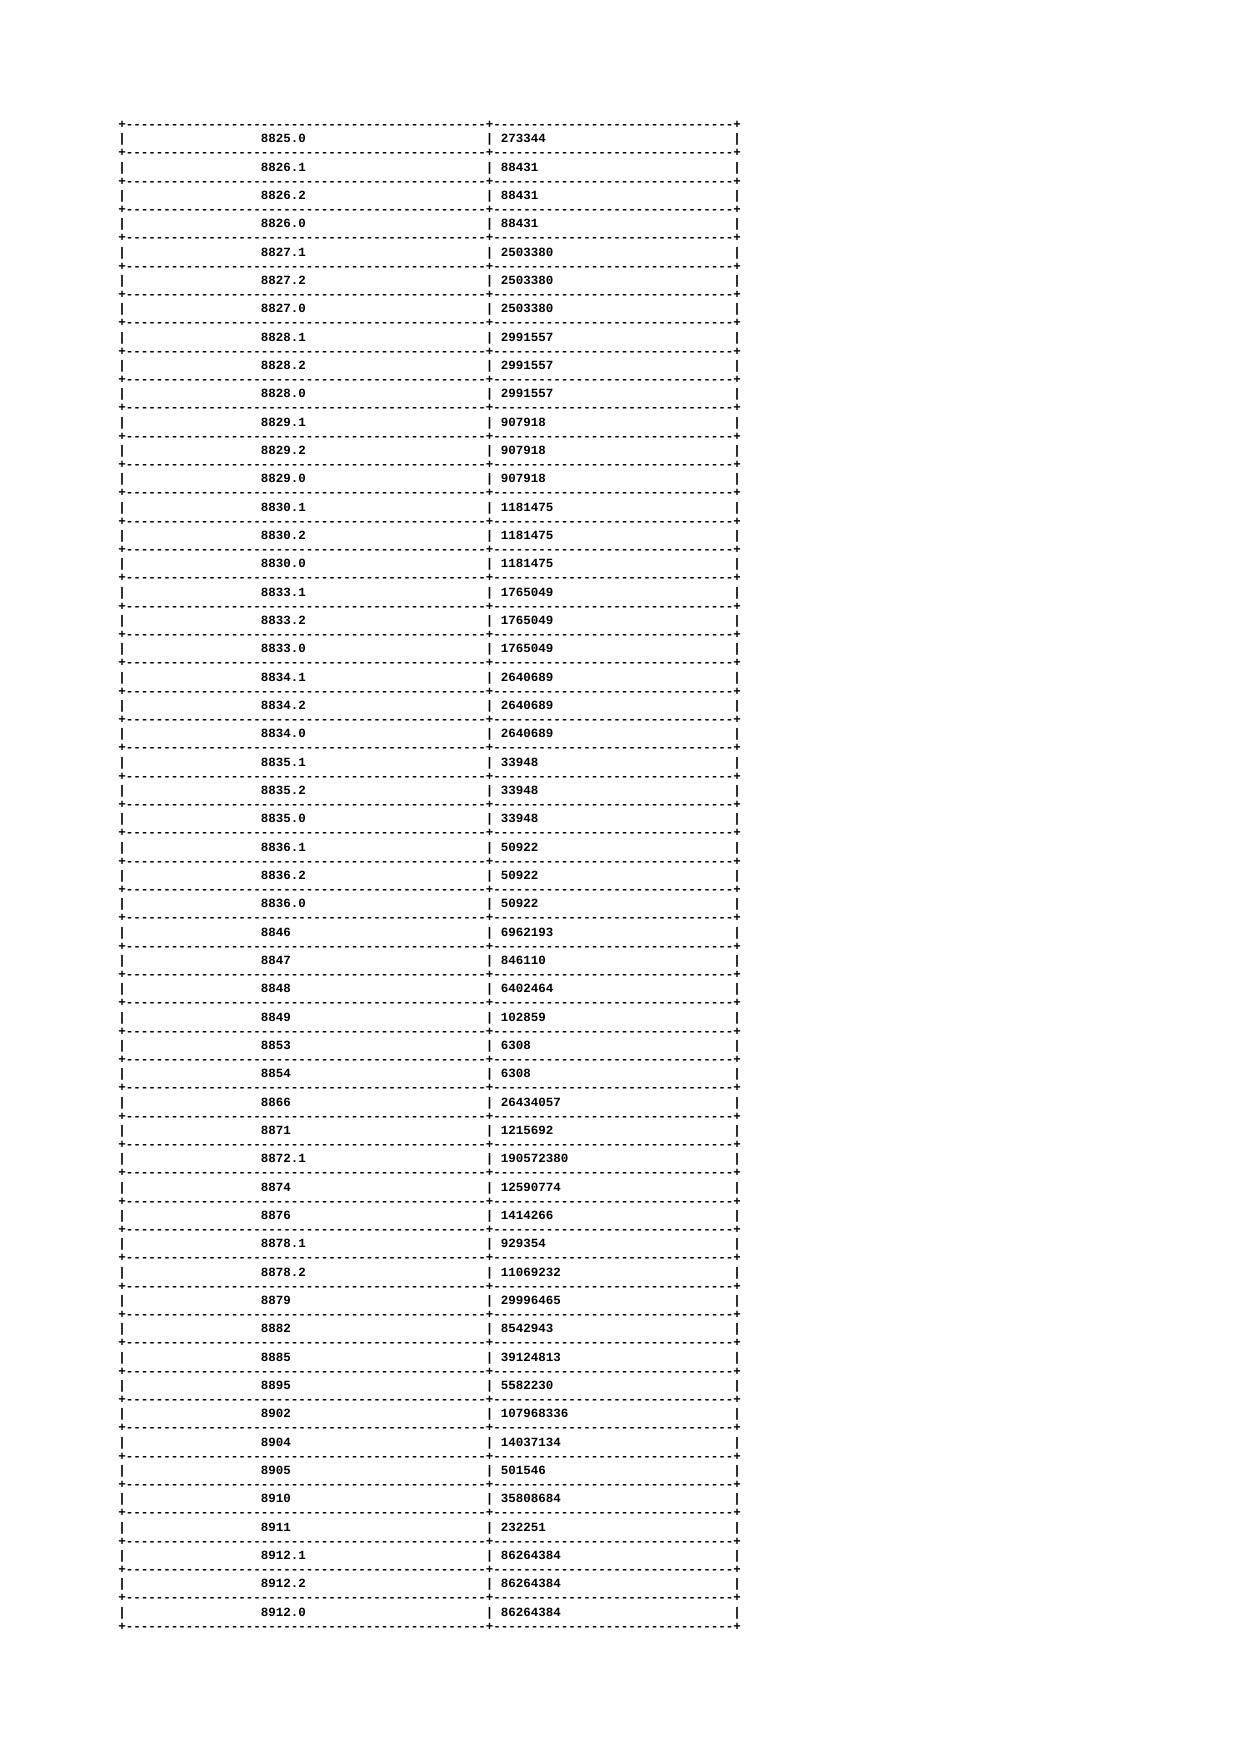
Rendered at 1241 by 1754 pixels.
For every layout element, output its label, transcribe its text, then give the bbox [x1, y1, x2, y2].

text | 8826.0 | 88431 | [118, 217, 1122, 231]
text +------------------------------------------------+--------------------------------+ [118, 401, 1122, 416]
text | 8911 | 232251 | [118, 1521, 1122, 1535]
text +------------------------------------------------+--------------------------------+ [118, 685, 1122, 699]
text +------------------------------------------------+--------------------------------+ [118, 543, 1122, 557]
text +------------------------------------------------+--------------------------------+ [118, 430, 1122, 444]
text +------------------------------------------------+--------------------------------+ [118, 1138, 1122, 1152]
text | 8905 | 501546 | [118, 1464, 1122, 1478]
text | 8912.1 | 86264384 | [118, 1549, 1122, 1563]
text | 8830.0 | 1181475 | [118, 557, 1122, 571]
text +------------------------------------------------+--------------------------------+ [118, 911, 1122, 926]
text +------------------------------------------------+--------------------------------+ [118, 1251, 1122, 1266]
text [118, 175, 1122, 189]
text +------------------------------------------------+--------------------------------+ [118, 515, 1122, 529]
text | 8878.1 | 929354 | [118, 1237, 1122, 1251]
text +------------------------------------------------+--------------------------------+ [118, 996, 1122, 1011]
text | 8830.2 | 1181475 | [118, 529, 1122, 543]
text +------------------------------------------------+--------------------------------+ [118, 713, 1122, 727]
text +------------------------------------------------+--------------------------------+ [118, 1336, 1122, 1351]
text | 8910 | 35808684 | [118, 1492, 1122, 1506]
text +------------------------------------------------+--------------------------------+ [118, 1450, 1122, 1464]
text +------------------------------------------------+--------------------------------+ [118, 1478, 1122, 1492]
text +------------------------------------------------+--------------------------------+ [118, 1110, 1122, 1124]
text | 8882 | 8542943 | [118, 1322, 1122, 1336]
text | 8830.1 | 1181475 | [118, 501, 1122, 515]
text | 8828.1 | 2991557 | [118, 331, 1122, 345]
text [118, 118, 1122, 132]
text | 8834.1 | 2640689 | [118, 671, 1122, 685]
text | 8825.0 | 273344 | [118, 132, 1122, 146]
text +------------------------------------------------+--------------------------------+ [118, 883, 1122, 897]
text | 8833.2 | 1765049 | [118, 614, 1122, 628]
text | 8834.2 | 2640689 | [118, 699, 1122, 713]
text | 8833.1 | 1765049 | [118, 586, 1122, 600]
text | 8835.1 | 33948 | [118, 756, 1122, 770]
text | 8828.2 | 2991557 | [118, 359, 1122, 373]
text +------------------------------------------------+--------------------------------+ [118, 656, 1122, 671]
text | 8836.2 | 50922 | [118, 869, 1122, 883]
text +------------------------------------------------+--------------------------------+ [118, 1393, 1122, 1407]
text +------------------------------------------------+--------------------------------+ [118, 1195, 1122, 1209]
text | 8912.2 | 86264384 | [118, 1577, 1122, 1591]
text | 8836.1 | 50922 | [118, 841, 1122, 855]
text +------------------------------------------------+--------------------------------+ [118, 571, 1122, 586]
text | 8829.1 | 907918 | [118, 416, 1122, 430]
text +------------------------------------------------+--------------------------------+ [118, 855, 1122, 869]
text +------------------------------------------------+--------------------------------+ [118, 770, 1122, 784]
text +------------------------------------------------+--------------------------------+ [118, 1308, 1122, 1322]
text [118, 1620, 1122, 1634]
text +------------------------------------------------+--------------------------------+ [118, 826, 1122, 841]
text +------------------------------------------------+--------------------------------+ [118, 1506, 1122, 1521]
text | 8853 | 6308 | [118, 1039, 1122, 1053]
text | 8854 | 6308 | [118, 1067, 1122, 1081]
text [118, 146, 1122, 161]
text | 8827.0 | 2503380 | [118, 302, 1122, 316]
text | 8879 | 29996465 | [118, 1294, 1122, 1308]
text | 8829.0 | 907918 | [118, 472, 1122, 486]
text +------------------------------------------------+--------------------------------+ [118, 203, 1122, 217]
text +------------------------------------------------+--------------------------------+ [118, 1421, 1122, 1436]
text | 8835.2 | 33948 | [118, 784, 1122, 798]
text +------------------------------------------------+--------------------------------+ [118, 1223, 1122, 1237]
text +------------------------------------------------+--------------------------------+ [118, 458, 1122, 472]
text | 8872.1 | 190572380 | [118, 1152, 1122, 1166]
text | 8826.2 | 88431 | [118, 189, 1122, 203]
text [118, 1563, 1122, 1577]
text | 8846 | 6962193 | [118, 926, 1122, 940]
text +------------------------------------------------+--------------------------------+ [118, 345, 1122, 359]
text | 8848 | 6402464 | [118, 982, 1122, 996]
text +------------------------------------------------+--------------------------------+ [118, 316, 1122, 331]
text +------------------------------------------------+--------------------------------+ [118, 486, 1122, 501]
text +------------------------------------------------+--------------------------------+ [118, 940, 1122, 954]
text | 8834.0 | 2640689 | [118, 727, 1122, 741]
text | 8827.2 | 2503380 | [118, 274, 1122, 288]
text +------------------------------------------------+--------------------------------+ [118, 968, 1122, 982]
text +------------------------------------------------+--------------------------------+ [118, 231, 1122, 246]
text | 8833.0 | 1765049 | [118, 642, 1122, 656]
text | 8827.1 | 2503380 | [118, 246, 1122, 260]
text +------------------------------------------------+--------------------------------+ [118, 260, 1122, 274]
text | 8885 | 39124813 | [118, 1351, 1122, 1365]
text | 8871 | 1215692 | [118, 1124, 1122, 1138]
text | 8835.0 | 33948 | [118, 812, 1122, 826]
text +------------------------------------------------+--------------------------------+ [118, 1166, 1122, 1181]
text | 8912.0 | 86264384 | [118, 1606, 1122, 1620]
text | 8847 | 846110 | [118, 954, 1122, 968]
text | 8874 | 12590774 | [118, 1181, 1122, 1195]
text | 8829.2 | 907918 | [118, 444, 1122, 458]
text | 8849 | 102859 | [118, 1011, 1122, 1025]
text | 8866 | 26434057 | [118, 1096, 1122, 1110]
text +------------------------------------------------+--------------------------------+ [118, 1280, 1122, 1294]
text | 8902 | 107968336 | [118, 1407, 1122, 1421]
text +------------------------------------------------+--------------------------------+ [118, 1053, 1122, 1067]
text +------------------------------------------------+--------------------------------+ [118, 1365, 1122, 1379]
text | 8895 | 5582230 | [118, 1379, 1122, 1393]
text +------------------------------------------------+--------------------------------+ [118, 1081, 1122, 1096]
text +------------------------------------------------+--------------------------------+ [118, 1025, 1122, 1039]
text | 8904 | 14037134 | [118, 1436, 1122, 1450]
text +------------------------------------------------+--------------------------------+ [118, 600, 1122, 614]
text +------------------------------------------------+--------------------------------+ [118, 741, 1122, 756]
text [118, 1591, 1122, 1606]
text | 8876 | 1414266 | [118, 1209, 1122, 1223]
text | 8878.2 | 11069232 | [118, 1266, 1122, 1280]
text +------------------------------------------------+--------------------------------+ [118, 798, 1122, 812]
text | 8836.0 | 50922 | [118, 897, 1122, 911]
text | 8828.0 | 2991557 | [118, 387, 1122, 401]
text +------------------------------------------------+--------------------------------+ [118, 1535, 1122, 1549]
text +------------------------------------------------+--------------------------------+ [118, 288, 1122, 302]
text +------------------------------------------------+--------------------------------+ [118, 373, 1122, 387]
text +------------------------------------------------+--------------------------------+ [118, 628, 1122, 642]
text | 8826.1 | 88431 | [118, 161, 1122, 175]
